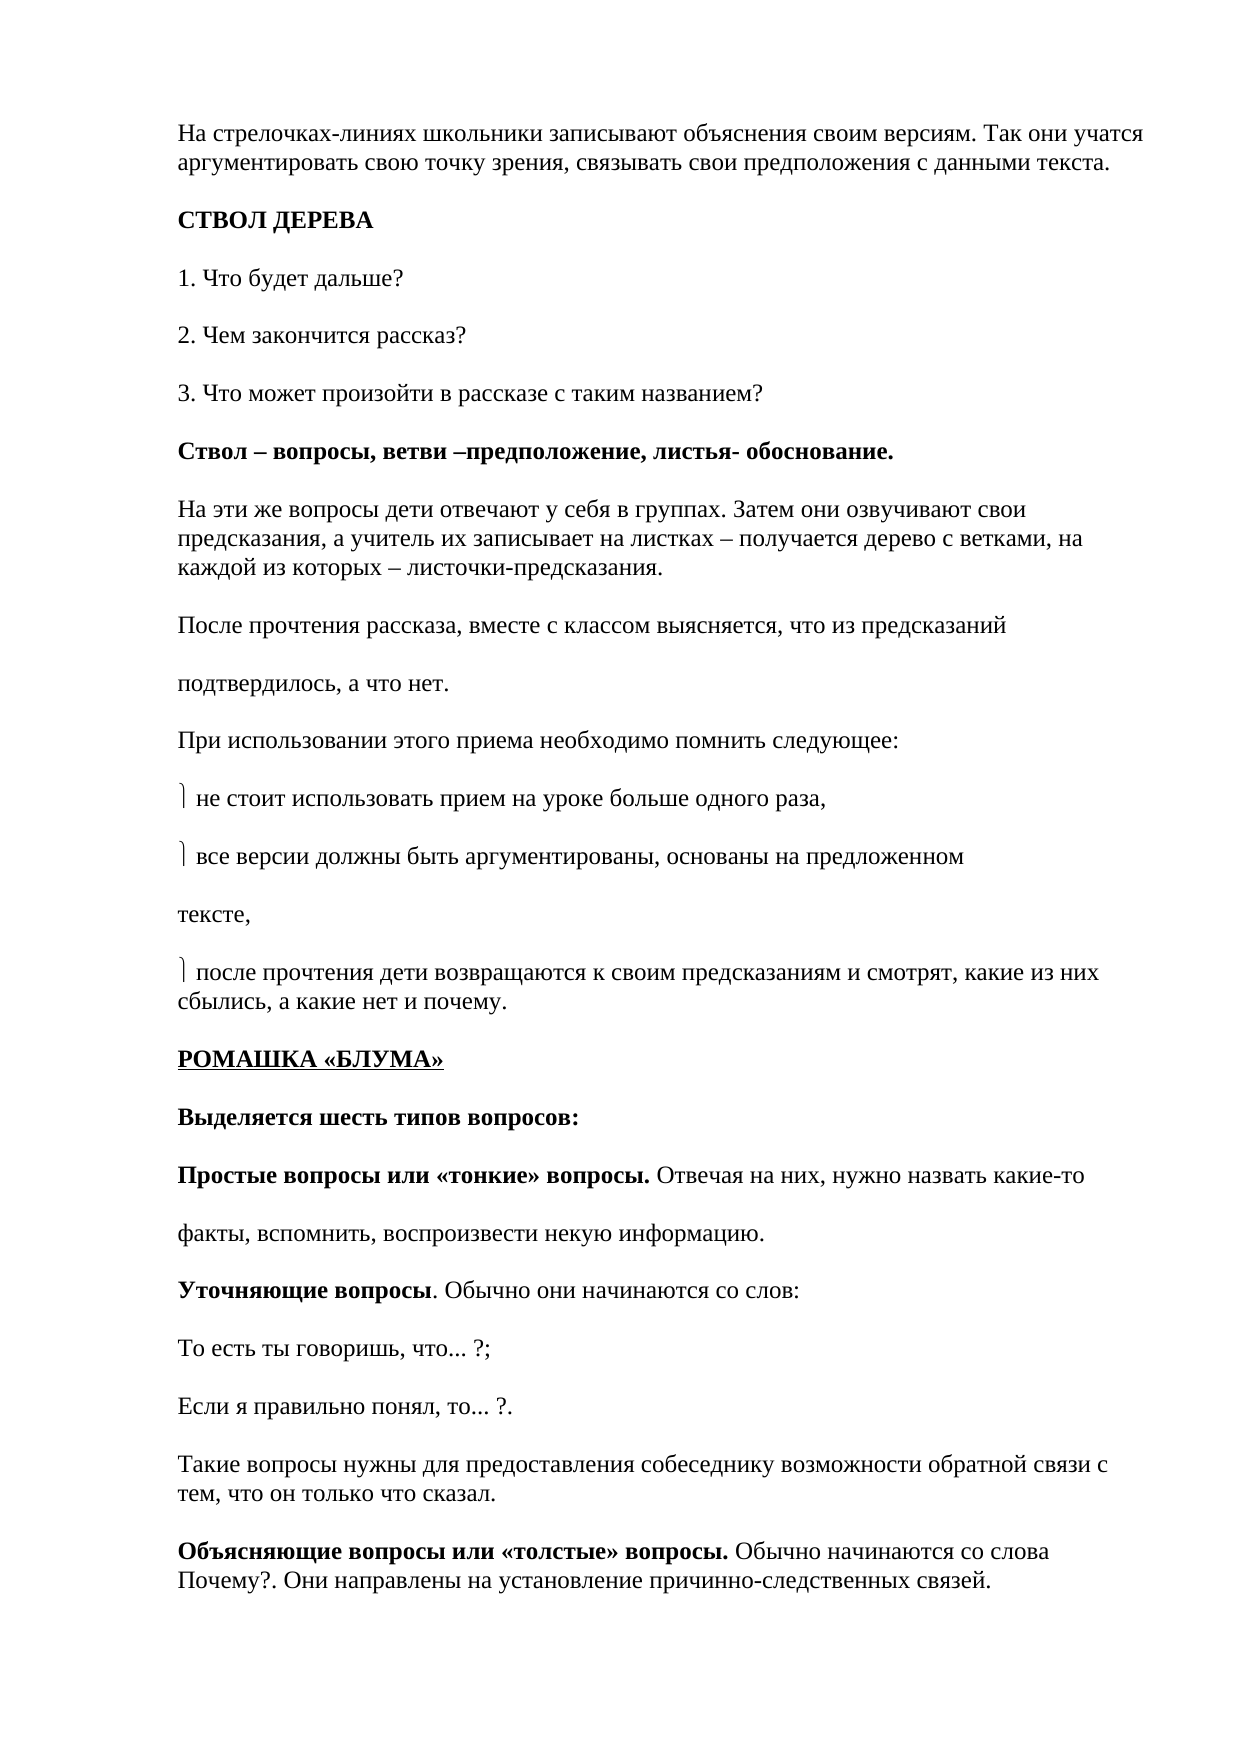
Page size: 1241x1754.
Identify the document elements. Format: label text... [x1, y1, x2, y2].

text На эти же вопросы дети отвечают у себя в группах. Затем они озвучивают свои предсказания, а учитель их записывает на листках – получается дерево с ветками, на каждой из которых – листочки-предсказания. [177, 494, 1152, 581]
text Объясняющие вопросы или «толстые» вопросы. Обычно начинаются со слова Почему?. Они направлены на установление причинно-следственных связей. [177, 1536, 1152, 1593]
text 2. Чем закончится рассказ? [177, 321, 1152, 349]
text не стоит использовать прием на уроке больше одного раза, [177, 783, 1152, 812]
text подтвердилось, а что нет. [177, 668, 1152, 696]
text 1. Что будет дальше? [177, 263, 1152, 291]
text РОМАШКА «БЛУМА» [177, 1044, 1152, 1073]
text На стрелочках-линиях школьники записывают объяснения своим версиям. Так они учатся аргументировать свою точку зрения, связывать свои предположения с данными текста. [177, 118, 1152, 176]
text тексте, [177, 899, 1152, 928]
text СТВОЛ ДЕРЕВА [177, 205, 1152, 233]
text Такие вопросы нужны для предоставления собеседнику возможности обратной связи с тем, что он только что сказал. [177, 1449, 1152, 1507]
text Ствол – вопросы, ветви –предположение, листья- обоснование. [177, 436, 1152, 465]
text 3. Что может произойти в рассказе с таким названием? [177, 378, 1152, 407]
text Если я правильно понял, то... ?. [177, 1391, 1152, 1420]
text То есть ты говоришь, что... ?; [177, 1333, 1152, 1362]
text факты, вспомнить, воспроизвести некую информацию. [177, 1218, 1152, 1246]
text все версии должны быть аргументированы, основаны на предложенном [177, 841, 1152, 870]
text Выделяется шесть типов вопросов: [177, 1102, 1152, 1131]
text Уточняющие вопросы. Обычно они начинаются со слов: [177, 1276, 1152, 1304]
text после прочтения дети возвращаются к своим предсказаниям и смотрят, какие из них сбылись, а какие нет и почему. [177, 957, 1152, 1015]
text Простые вопросы или «тонкие» вопросы. Отвечая на них, нужно назвать какие-то [177, 1160, 1152, 1188]
text После прочтения рассказа, вместе с классом выясняется, что из предсказаний [177, 610, 1152, 638]
text При использовании этого приема необходимо помнить следующее: [177, 726, 1152, 754]
